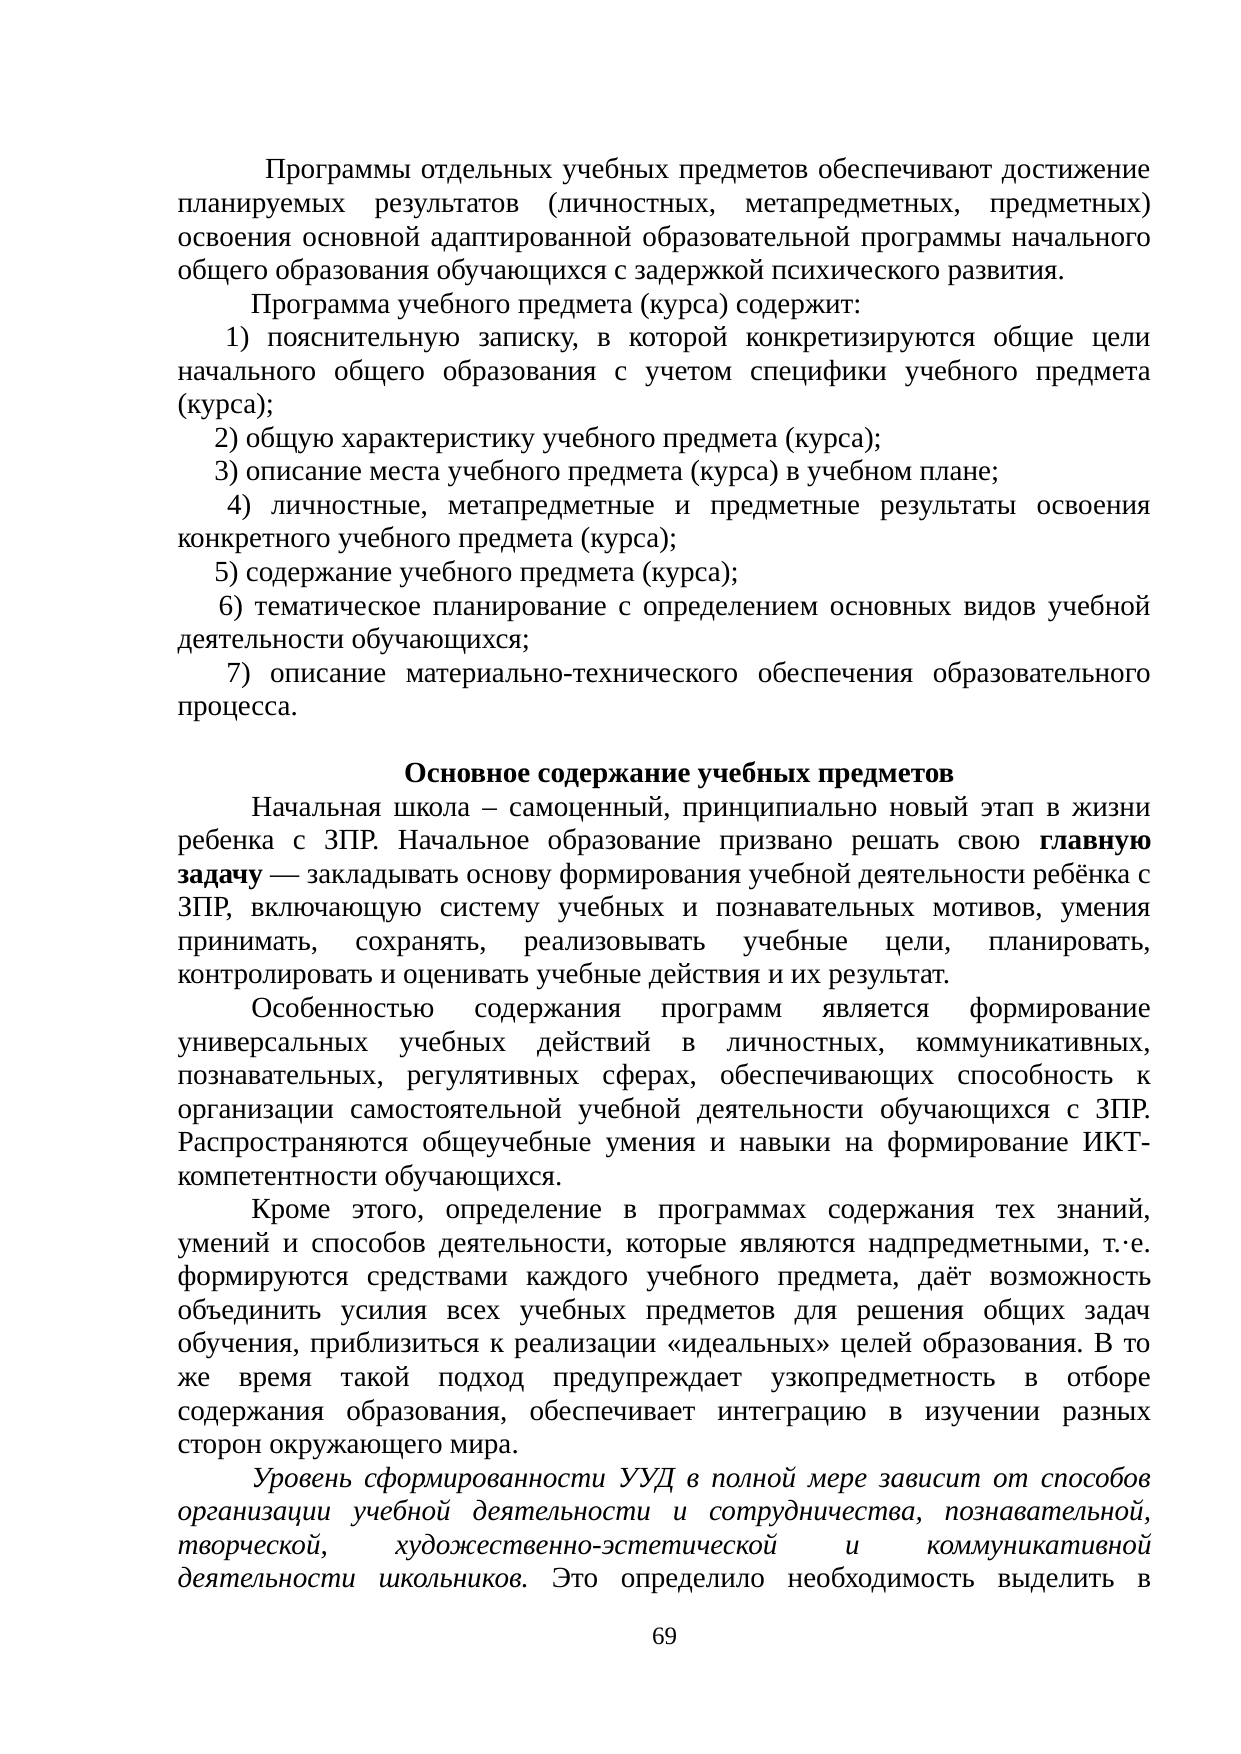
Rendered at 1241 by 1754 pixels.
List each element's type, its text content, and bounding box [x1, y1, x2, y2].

text 3) описание места учебного предмета (курса) в учебном плане; [177, 453, 1152, 487]
text Кроме этого, определение в программах содержания тех знаний, умений и способов деятельности, которые являются надпредметными, т.·е. формируются средствами каждого учебного предмета, даёт возможность объединить усилия всех учебных предметов для решения общих задач обучения, приблизиться к реализации «идеальных» целей образования. В то же время такой подход предупреждает узкопредметность в отборе содержания образования, обеспечивает интеграцию в изучении разных сторон окружающего мира. [177, 1191, 1152, 1460]
text 2) общую характеристику учебного предмета (курса); [177, 420, 1152, 453]
text Начальная школа – самоценный, принципиально новый этап в жизни ребенка с ЗПР. Начальное образование призвано решать свою главную задачу — закладывать основу формирования учебной деятельности ребёнка с ЗПР, включающую систему учебных и познавательных мотивов, умения принимать, сохранять, реализовывать учебные цели, планировать, контролировать и оценивать учебные действия и их результат. [177, 789, 1152, 990]
text Программы отдельных учебных предметов обеспечивают достижение планируемых результатов (личностных, метапредметных, предметных) освоения основной адаптированной образовательной программы начального общего образования обучающихся с задержкой психического развития. [177, 152, 1152, 286]
text Программа учебного предмета (курса) содержит: [177, 286, 1152, 319]
text Особенностью содержания программ является формирование универсальных учебных действий в личностных, коммуникативных, познавательных, регулятивных сферах, обеспечивающих способность к организации самостоятельной учебной деятельности обучающихся с ЗПР. Распространяются общеучебные умения и навыки на формирование ИКТ-компетентности обучающихся. [177, 990, 1152, 1191]
text 7) описание материально-технического обеспечения образовательного процесса. [177, 655, 1152, 722]
text Основное содержание учебных предметов [177, 755, 1152, 789]
text 4) личностные, метапредметные и предметные результаты освоения конкретного учебного предмета (курса); [177, 487, 1152, 554]
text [177, 1460, 1152, 1594]
text 1) пояснительную записку, в которой конкретизируются общие цели начального общего образования с учетом специфики учебного предмета (курса); [177, 319, 1152, 420]
text 5) содержание учебного предмета (курса); [177, 554, 1152, 588]
text 6) тематическое планирование с определением основных видов учебной деятельности обучающихся; [177, 588, 1152, 655]
